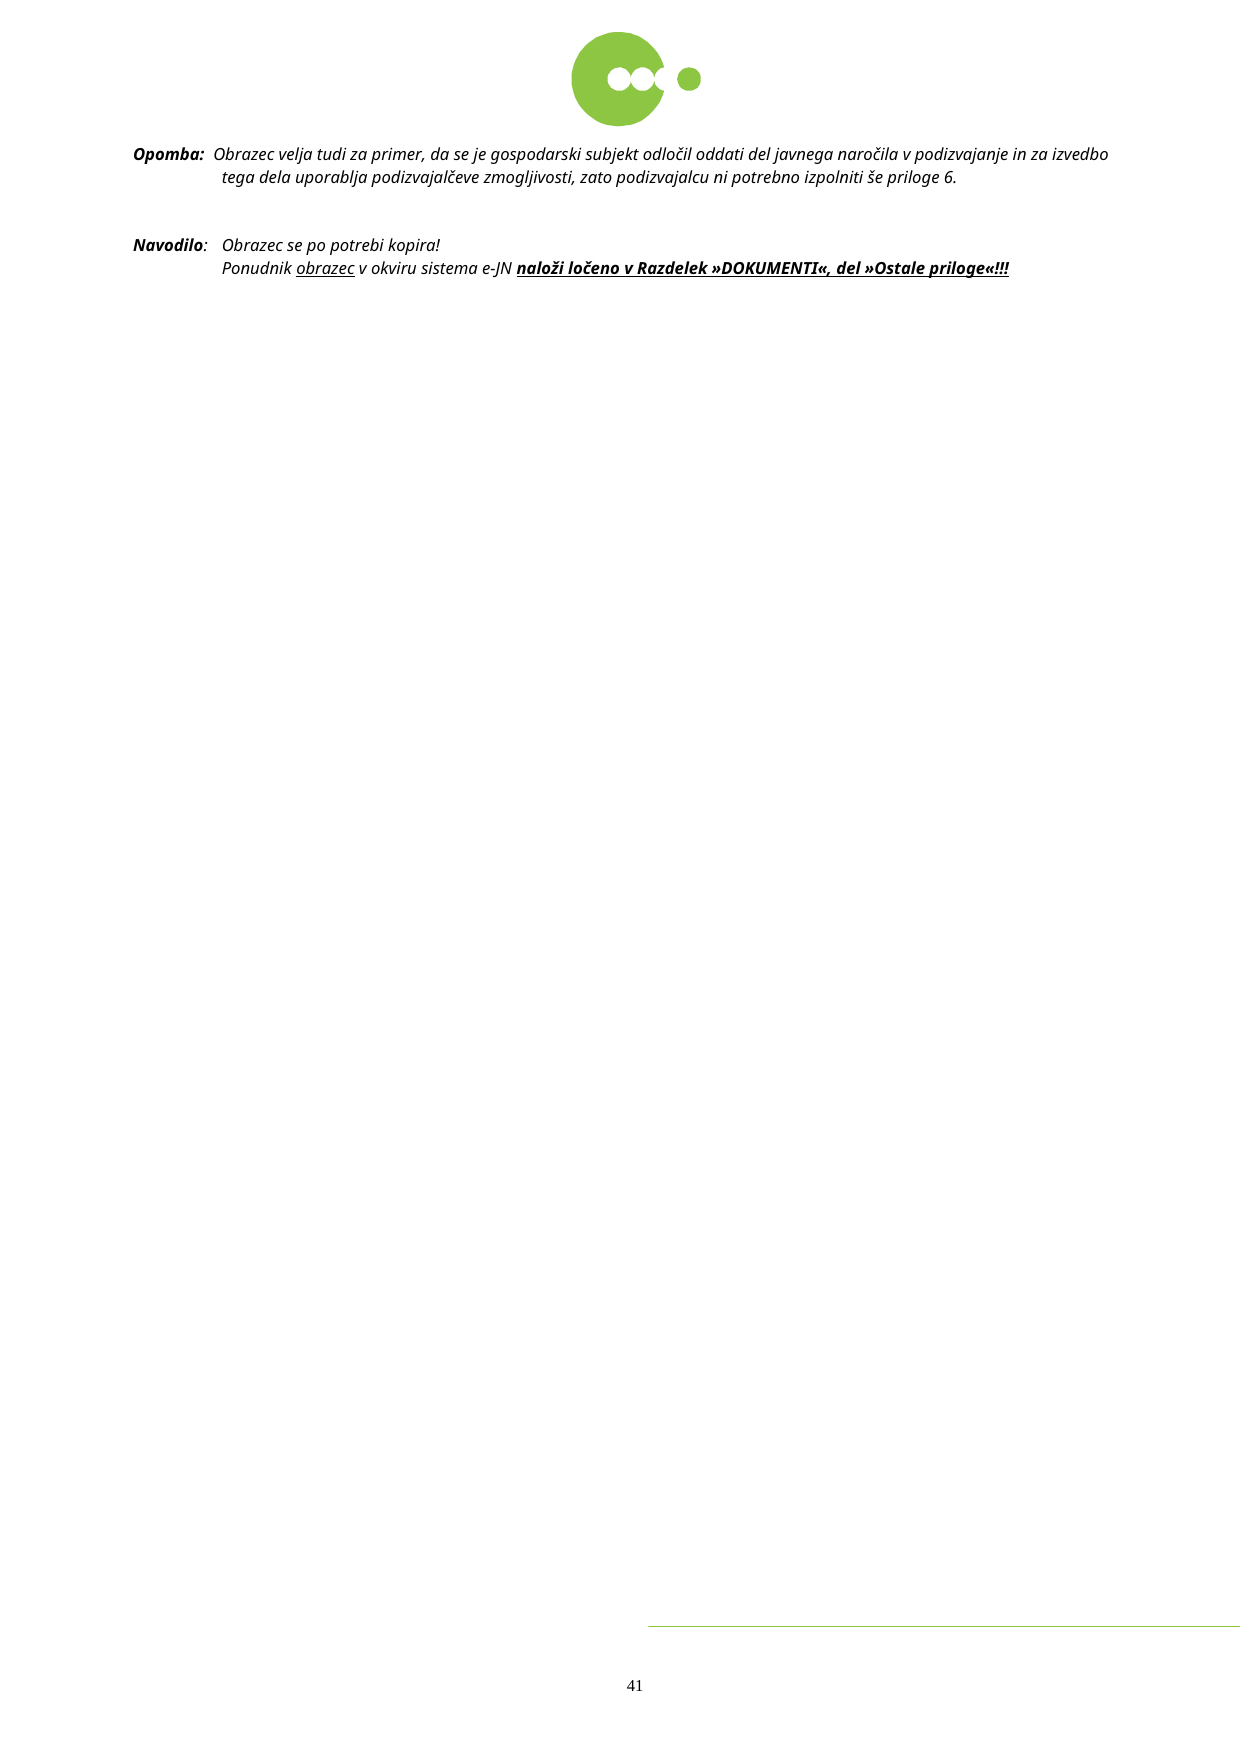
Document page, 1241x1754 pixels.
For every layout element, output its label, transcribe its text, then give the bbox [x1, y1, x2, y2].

text Opomba: Obrazec velja tudi za primer, da se je gospodarski subjekt odločil oddati del javnega naročila v podizvajanje in za izvedbo tega dela uporablja podizvajalčeve zmogljivosti, zato podizvajalcu ni potrebno izpolniti še priloge 6. [133, 143, 1137, 188]
text Ponudnik obrazec v okviru sistema e-JN naloži ločeno v Razdelek »DOKUMENTI«, del »Ostale priloge«!!! [133, 257, 1137, 279]
text Navodilo: Obrazec se po potrebi kopira! [133, 234, 1137, 257]
